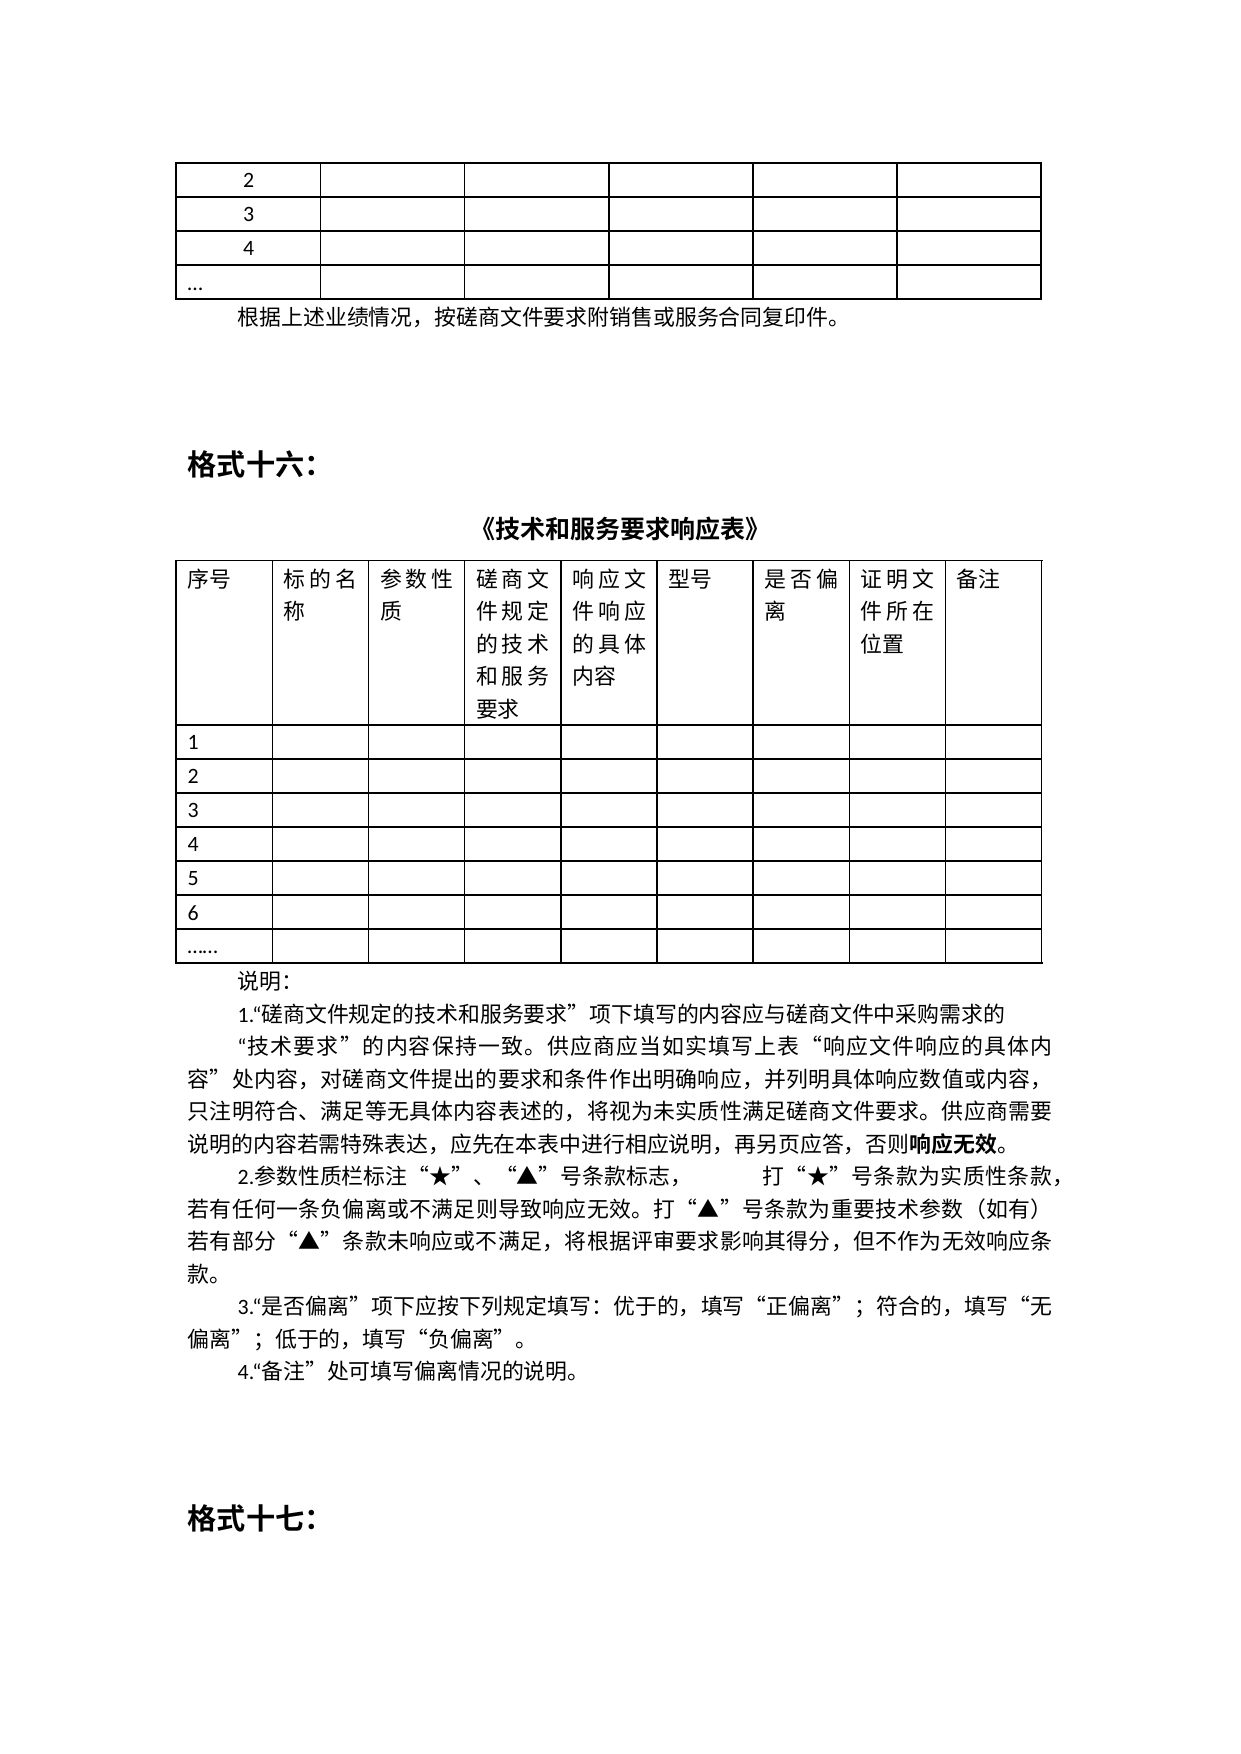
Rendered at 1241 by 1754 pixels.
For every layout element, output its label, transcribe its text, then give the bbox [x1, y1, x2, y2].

table_cell [850, 862, 945, 894]
table_cell 6 [177, 896, 272, 928]
table_cell [754, 828, 849, 860]
table_header 标的名称 [273, 561, 368, 724]
table_cell [465, 828, 560, 860]
table_cell [946, 794, 1041, 826]
table_cell [562, 760, 656, 792]
text 格式十六： [187, 430, 1053, 495]
table_cell [754, 760, 849, 792]
table_cell [562, 726, 656, 758]
table_cell [850, 726, 945, 758]
table_cell [850, 896, 945, 928]
table_cell [369, 862, 464, 894]
table_cell [465, 232, 608, 264]
table_cell [465, 862, 560, 894]
table_cell [754, 896, 849, 928]
table_cell … [177, 266, 320, 298]
table_cell [898, 164, 1040, 196]
table_cell [610, 232, 752, 264]
table_cell [610, 266, 752, 298]
table_cell [465, 760, 560, 792]
table_cell [658, 760, 752, 792]
table_cell [273, 930, 368, 962]
text 说明： [187, 964, 1053, 996]
table_header 参数性质 [369, 561, 464, 724]
text 根据上述业绩情况，按磋商文件要求附销售或服务合同复印件。 [187, 300, 1053, 332]
table_cell [369, 930, 464, 962]
table_cell [321, 198, 464, 230]
text 4.“备注”处可填写偏离情况的说明。 [187, 1354, 1053, 1386]
table_cell [754, 198, 896, 230]
table_cell [658, 726, 752, 758]
table_cell [946, 896, 1041, 928]
table_cell [369, 896, 464, 928]
table_cell [369, 794, 464, 826]
text 3.“是否偏离”项下应按下列规定填写：优于的，填写“正偏离”；符合的，填写“无偏离”；低于的，填写“负偏离”。 [187, 1289, 1053, 1354]
table_cell [562, 896, 656, 928]
table_cell [658, 862, 752, 894]
table_cell [658, 828, 752, 860]
table_cell [273, 862, 368, 894]
table_cell [898, 232, 1040, 264]
text 《技术和服务要求响应表》 [187, 495, 1053, 560]
table_cell [465, 794, 560, 826]
table_cell [946, 930, 1041, 962]
table_cell 4 [177, 232, 320, 264]
table_cell [754, 164, 896, 196]
table_header 证明文件所在位置 [850, 561, 945, 724]
table_cell [321, 266, 464, 298]
table_cell [610, 198, 752, 230]
table_cell 2 [177, 760, 272, 792]
table_cell [273, 896, 368, 928]
table_cell [754, 930, 849, 962]
table_header 序号 [177, 561, 272, 724]
table_cell [562, 862, 656, 894]
table_cell [465, 266, 608, 298]
table_cell [273, 794, 368, 826]
table_cell [610, 164, 752, 196]
table_cell [850, 828, 945, 860]
table_header 备注 [946, 561, 1041, 724]
table_cell [850, 794, 945, 826]
table_cell [946, 828, 1041, 860]
text 2.参数性质栏标注“★”、“▲”号条款标志， 打“★”号条款为实质性条款，若有任何一条负偏离或不满足则导致响应无效。打“▲”号条款为重要技术参数（如有），若有部分“▲”条款未响应或不满足，将根据评审要求影响其得分，但不作为无效响应条款。 [187, 1159, 1053, 1289]
table_cell [273, 726, 368, 758]
table_cell [562, 794, 656, 826]
table_cell [946, 862, 1041, 894]
table_cell [465, 726, 560, 758]
table_cell [658, 896, 752, 928]
table_cell [850, 930, 945, 962]
table_cell [369, 760, 464, 792]
table_cell [898, 266, 1040, 298]
table_cell [754, 794, 849, 826]
table_cell [754, 862, 849, 894]
table_cell 4 [177, 828, 272, 860]
table_cell [658, 930, 752, 962]
table_cell 2 [177, 164, 320, 196]
table_cell [465, 896, 560, 928]
table_cell …… [177, 930, 272, 962]
table_cell [898, 198, 1040, 230]
table_cell [465, 930, 560, 962]
table_cell [321, 164, 464, 196]
table_cell [273, 828, 368, 860]
table_cell [321, 232, 464, 264]
table_cell [562, 828, 656, 860]
table_cell 3 [177, 198, 320, 230]
table_header 磋商文件规定的技术和服务要求 [465, 561, 560, 724]
table_cell 5 [177, 862, 272, 894]
text 1.“磋商文件规定的技术和服务要求”项下填写的内容应与磋商文件中采购需求的 “技术要求”的内容保持一致。供应商应当如实填写上表“响应文件响应的具体内容”处内容，对磋商文件提出的要求和条件作出明确响应，并列明具体响应数值或内容，只注明符合、满足等无具体内容表述的，将视为未实质性满足磋商文件要求。供应商需要说明的内容若需特殊表达，应先在本表中进行相应说明，再另页应答，否则响应无效。 [187, 996, 1053, 1159]
table_cell [465, 198, 608, 230]
text 格式十七： [187, 1484, 1053, 1549]
table_cell [850, 760, 945, 792]
table_cell [946, 760, 1041, 792]
table_cell [946, 726, 1041, 758]
table_cell [369, 726, 464, 758]
table_cell [273, 760, 368, 792]
table_cell [562, 930, 656, 962]
table_cell 1 [177, 726, 272, 758]
table_cell [754, 232, 896, 264]
table_cell [754, 726, 849, 758]
table_cell [369, 828, 464, 860]
table_cell [465, 164, 608, 196]
table_cell [754, 266, 896, 298]
table_header 型号 [658, 561, 752, 724]
table_cell [658, 794, 752, 826]
table_cell 3 [177, 794, 272, 826]
table_header 是否偏离 [754, 561, 849, 724]
table_header 响应文件响应的具体内容 [562, 561, 656, 724]
